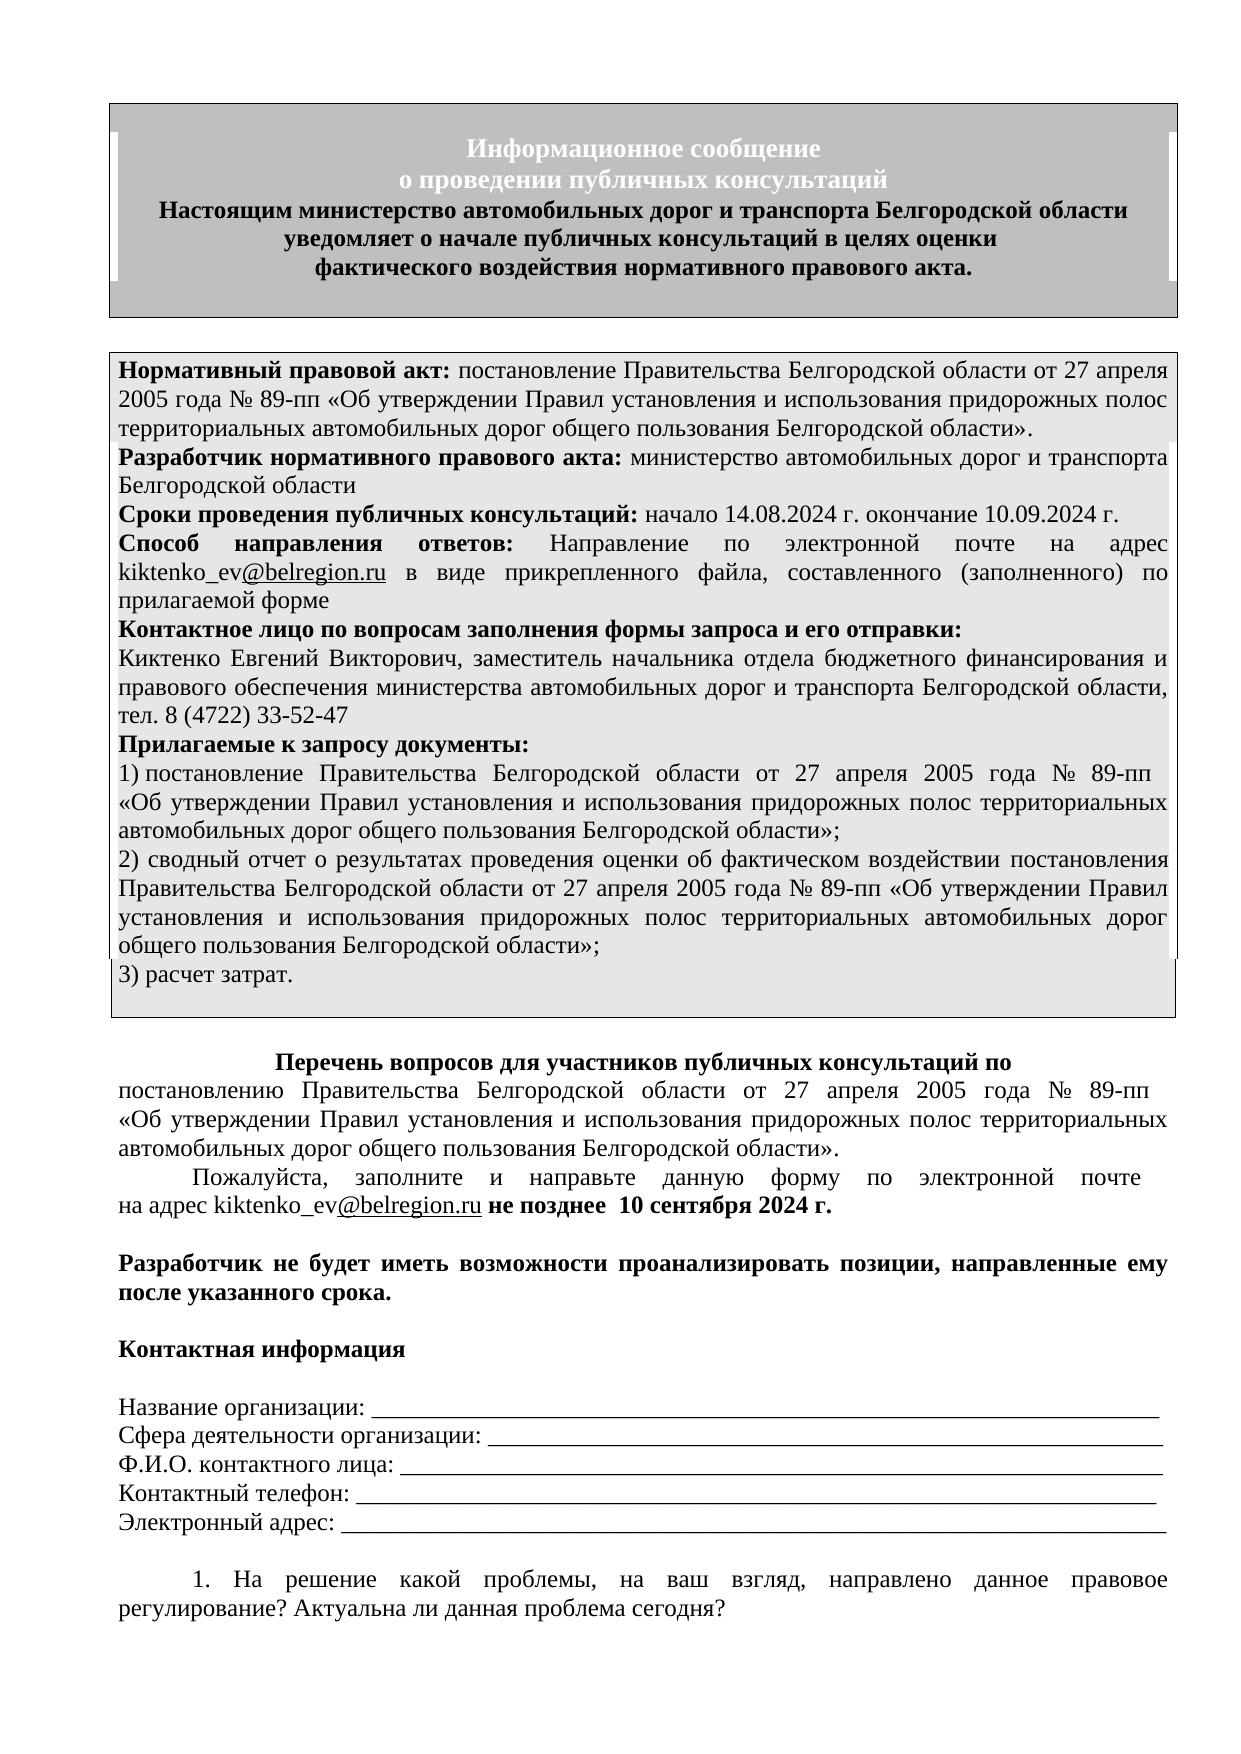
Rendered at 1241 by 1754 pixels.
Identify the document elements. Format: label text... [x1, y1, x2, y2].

text 1. На решение какой проблемы, на ваш взгляд, направлено данное правовое регулирование? Актуальна ли данная проблема сегодня? [118, 1564, 1169, 1622]
text Информационное сообщение [118, 132, 1169, 163]
text Пожалуйста, заполните и направьте данную форму по электронной почте на адрес kiktenko_ev@belregion.ru не позднее 10 сентября 2024 г. [118, 1162, 1169, 1219]
text Сроки проведения публичных консультаций: начало 14.08.2024 г. окончание 10.09.2024 г. [118, 499, 1169, 528]
text постановлению Правительства Белгородской области от 27 апреля 2005 года № 89-пп «Об утверждении Правил установления и использования придорожных полос территориальных автомобильных дорог общего пользования Белгородской области». [118, 1076, 1169, 1162]
text Прилагаемые к запросу документы: [118, 729, 1169, 758]
text Способ направления ответов: Направление по электронной почте на адрес kiktenko_ev@belregion.ru в виде прикрепленного файла, составленного (заполненного) по прилагаемой форме [118, 528, 1169, 614]
text 1) постановление Правительства Белгородской области от 27 апреля 2005 года № 89-пп «Об утверждении Правил установления и использования придорожных полос территориальных автомобильных дорог общего пользования Белгородской области»; [118, 758, 1169, 844]
text Нормативный правовой акт: постановление Правительства Белгородской области от 27 апреля 2005 года № 89-пп «Об утверждении Правил установления и использования придорожных полос территориальных автомобильных дорог общего пользования Белгородской области». [110, 353, 1177, 442]
text Перечень вопросов для участников публичных консультаций по [118, 1047, 1169, 1076]
text Контактное лицо по вопросам заполнения формы запроса и его отправки: [118, 614, 1169, 643]
text Название организации: _______________________________________________________________ [118, 1392, 1169, 1421]
text Киктенко Евгений Викторович, заместитель начальника отдела бюджетного финансирования и правового обеспечения министерства автомобильных дорог и транспорта Белгородской области, тел. 8 (4722) 33-52-47 [118, 643, 1169, 729]
text о проведении публичных консультаций [118, 163, 1169, 195]
text Настоящим министерство автомобильных дорог и транспорта Белгородской области [118, 195, 1169, 223]
text Ф.И.О. контактного лица: _____________________________________________________________ [118, 1449, 1169, 1478]
text 2) сводный отчет о результатах проведения оценки об фактическом воздействии постановления Правительства Белгородской области от 27 апреля 2005 года № 89-пп «Об утверждении Правил установления и использования придорожных полос территориальных автомобильных дорог общего пользования Белгородской области»; [118, 844, 1169, 958]
text Контактный телефон: ________________________________________________________________ [118, 1478, 1169, 1507]
text Разработчик не будет иметь возможности проанализировать позиции, направленные ему после указанного срока. [118, 1248, 1169, 1306]
text Разработчик нормативного правового акта: министерство автомобильных дорог и транспорта Белгородской области [118, 442, 1169, 499]
text Электронный адрес: __________________________________________________________________ [118, 1507, 1169, 1536]
text уведомляет о начале публичных консультаций в целях оценки фактического воздействия нормативного правового акта. [118, 223, 1169, 280]
text 3) расчет затрат. [111, 958, 1176, 1017]
text Сфера деятельности организации: ______________________________________________________ [118, 1421, 1169, 1449]
text Контактная информация [118, 1334, 1169, 1363]
